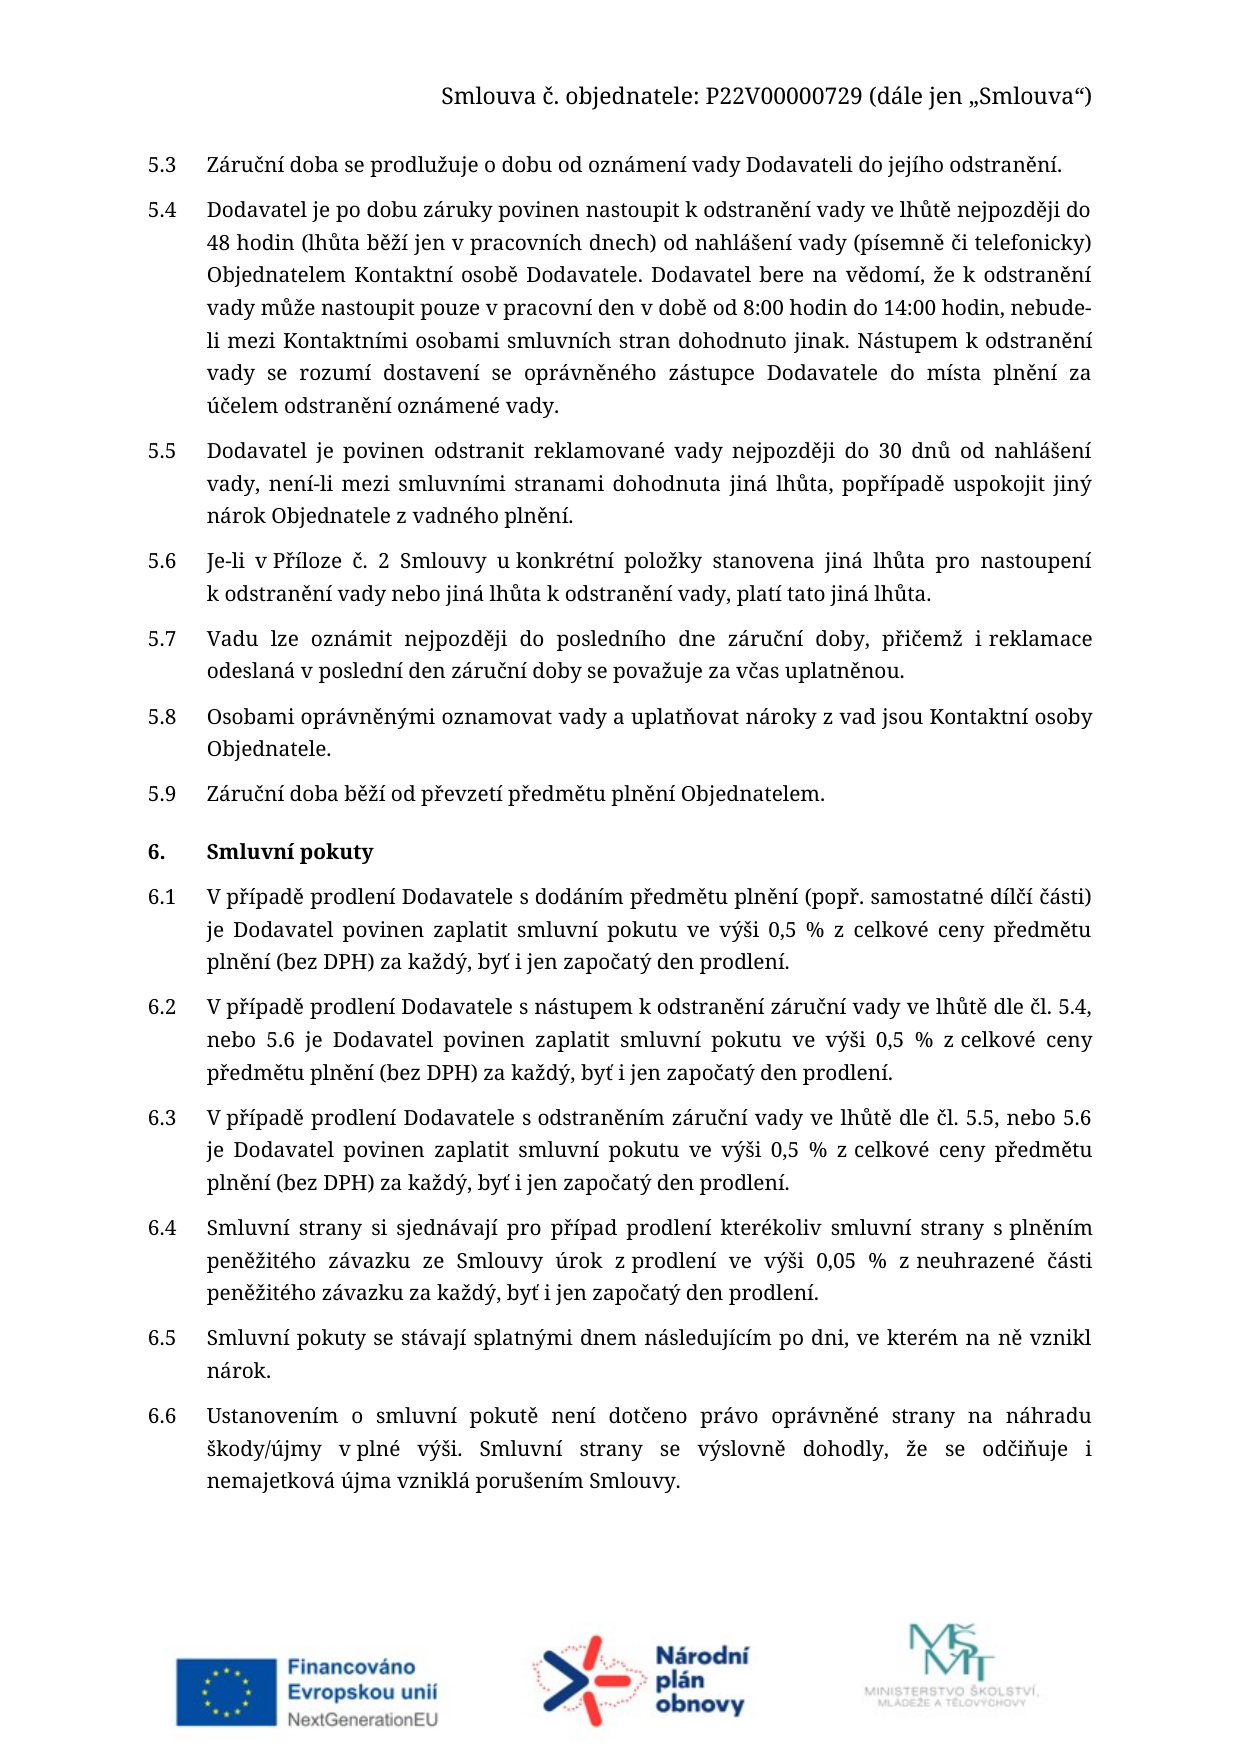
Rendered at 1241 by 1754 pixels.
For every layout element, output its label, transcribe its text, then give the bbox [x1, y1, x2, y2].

list Záruční doba se prodlužuje o dobu od oznámení vady Dodavateli do jejího odstranění. [148, 150, 1093, 179]
list Smluvní pokuty se stávají splatnými dnem následujícím po dni, ve kterém na ně vznikl nárok. [148, 1323, 1093, 1384]
list Osobami oprávněnými oznamovat vady a uplatňovat nároky z vad jsou Kontaktní osoby Objednatele. [148, 702, 1093, 763]
list Smluvní pokuty [148, 837, 1093, 866]
list V případě prodlení Dodavatele s dodáním předmětu plnění (popř. samostatné dílčí části) je Dodavatel povinen zaplatit smluvní pokutu ve výši 0,5 % z celkové ceny předmětu plnění (bez DPH) za každý, byť i jen započatý den prodlení. [148, 882, 1093, 976]
list Ustanovením o smluvní pokutě není dotčeno právo oprávněné strany na náhradu škody/újmy v plné výši. Smluvní strany se výslovně dohodly, že se odčiňuje i nemajetková újma vzniklá porušením Smlouvy. [148, 1401, 1093, 1495]
list Záruční doba běží od převzetí předmětu plnění Objednatelem. [148, 779, 1093, 808]
list Smluvní strany si sjednávají pro případ prodlení kterékoliv smluvní strany s plněním peněžitého závazku ze Smlouvy úrok z prodlení ve výši 0,05 % z neuhrazené části peněžitého závazku za každý, byť i jen započatý den prodlení. [148, 1213, 1093, 1307]
list Dodavatel je po dobu záruky povinen nastoupit k odstranění vady ve lhůtě nejpozději do 48 hodin (lhůta běží jen v pracovních dnech) od nahlášení vady (písemně či telefonicky) Objednatelem Kontaktní osobě Dodavatele. Dodavatel bere na vědomí, že k odstranění vady může nastoupit pouze v pracovní den v době od 8:00 hodin do 14:00 hodin, nebude-li mezi Kontaktními osobami smluvních stran dohodnuto jinak. Nástupem k odstranění vady se rozumí dostavení se oprávněného zástupce Dodavatele do místa plnění za účelem odstranění oznámené vady. [148, 195, 1093, 419]
list V případě prodlení Dodavatele s odstraněním záruční vady ve lhůtě dle čl. 5.5, nebo 5.6 je Dodavatel povinen zaplatit smluvní pokutu ve výši 0,5 % z celkové ceny předmětu plnění (bez DPH) za každý, byť i jen započatý den prodlení. [148, 1103, 1093, 1196]
list Dodavatel je povinen odstranit reklamované vady nejpozději do 30 dnů od nahlášení vady, není-li mezi smluvními stranami dohodnuta jiná lhůta, popřípadě uspokojit jiný nárok Objednatele z vadného plnění. [148, 436, 1093, 530]
list Vadu lze oznámit nejpozději do posledního dne záruční doby, přičemž i reklamace odeslaná v poslední den záruční doby se považuje za včas uplatněnou. [148, 624, 1093, 685]
picture [147, 1577, 1093, 1754]
list Je-li v Příloze č. 2 Smlouvy u konkrétní položky stanovena jiná lhůta pro nastoupení k odstranění vady nebo jiná lhůta k odstranění vady, platí tato jiná lhůta. [148, 546, 1093, 607]
list V případě prodlení Dodavatele s nástupem k odstranění záruční vady ve lhůtě dle čl. 5.4, nebo 5.6 je Dodavatel povinen zaplatit smluvní pokutu ve výši 0,5 % z celkové ceny předmětu plnění (bez DPH) za každý, byť i jen započatý den prodlení. [148, 992, 1093, 1086]
